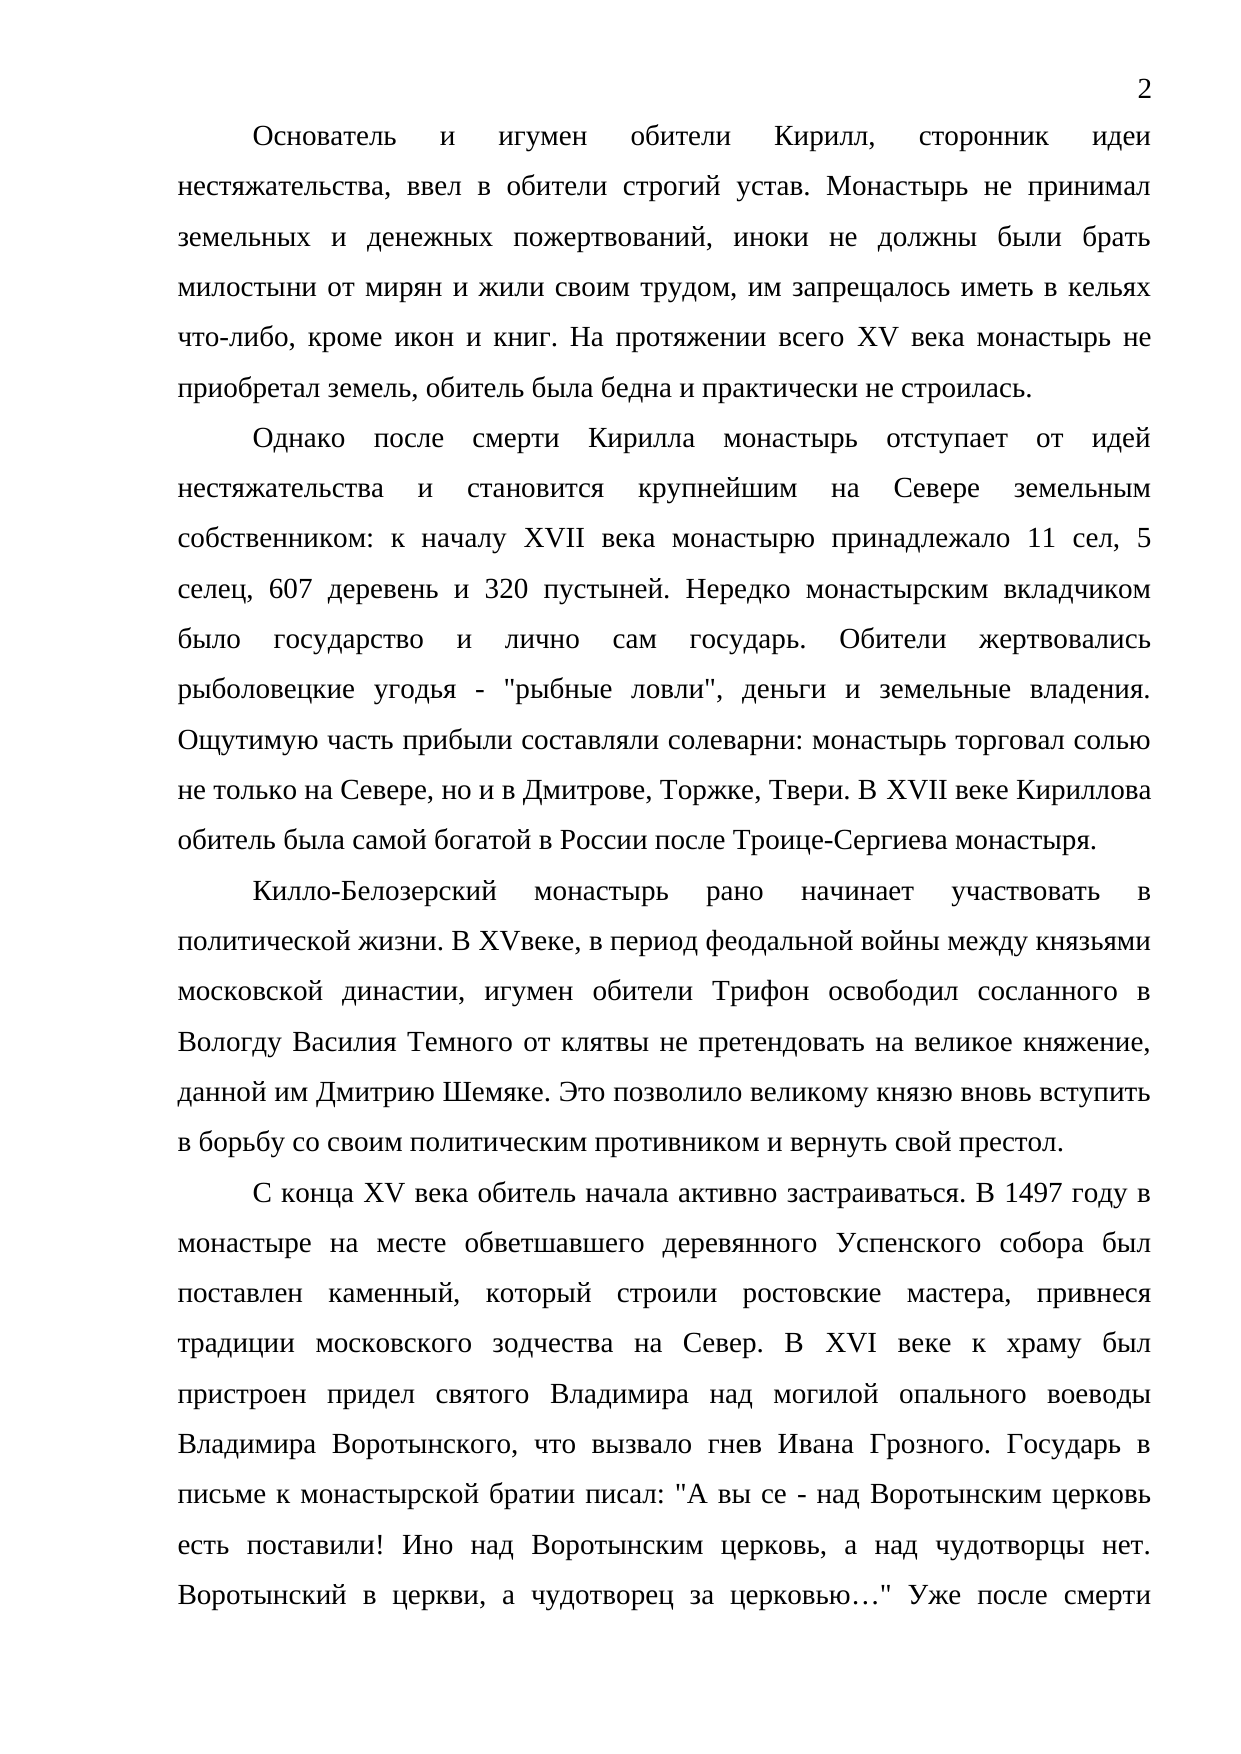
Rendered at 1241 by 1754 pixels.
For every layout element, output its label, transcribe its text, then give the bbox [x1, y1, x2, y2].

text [177, 1175, 1152, 1611]
text Основатель и игумен обители Кирилл, сторонник идеи нестяжательства, ввел в обители строгий устав. Монастырь не принимал земельных и денежных пожертвований, иноки не должны были брать милостыни от мирян и жили своим трудом, им запрещалось иметь в кельях что-либо, кроме икон и книг. На протяжении всего XV века монастырь не приобретал земель, обитель была бедна и практически не строилась. [177, 118, 1152, 403]
text Килло-Белозерский монастырь рано начинает участвовать в политической жизни. В XVвеке, в период феодальной войны между князьями московской династии, игумен обители Трифон освободил сосланного в Вологду Василия Темного от клятвы не претендовать на великое княжение, данной им Дмитрию Шемяке. Это позволило великому князю вновь вступить в борьбу со своим политическим противником и вернуть свой престол. [177, 873, 1152, 1158]
text Однако после смерти Кирилла монастырь отступает от идей нестяжательства и становится крупнейшим на Севере земельным собственником: к началу XVII века монастырю принадлежало 11 сел, 5 селец, 607 деревень и 320 пустыней. Нередко монастырским вкладчиком было государство и лично сам государь. Обители жертвовались рыболовецкие угодья - "рыбные ловли", деньги и земельные владения. Ощутимую часть прибыли составляли солеварни: монастырь торговал солью не только на Севере, но и в Дмитрове, Торжке, Твери. В XVII веке Кириллова обитель была самой богатой в России после Троице-Сергиева монастыря. [177, 420, 1152, 856]
